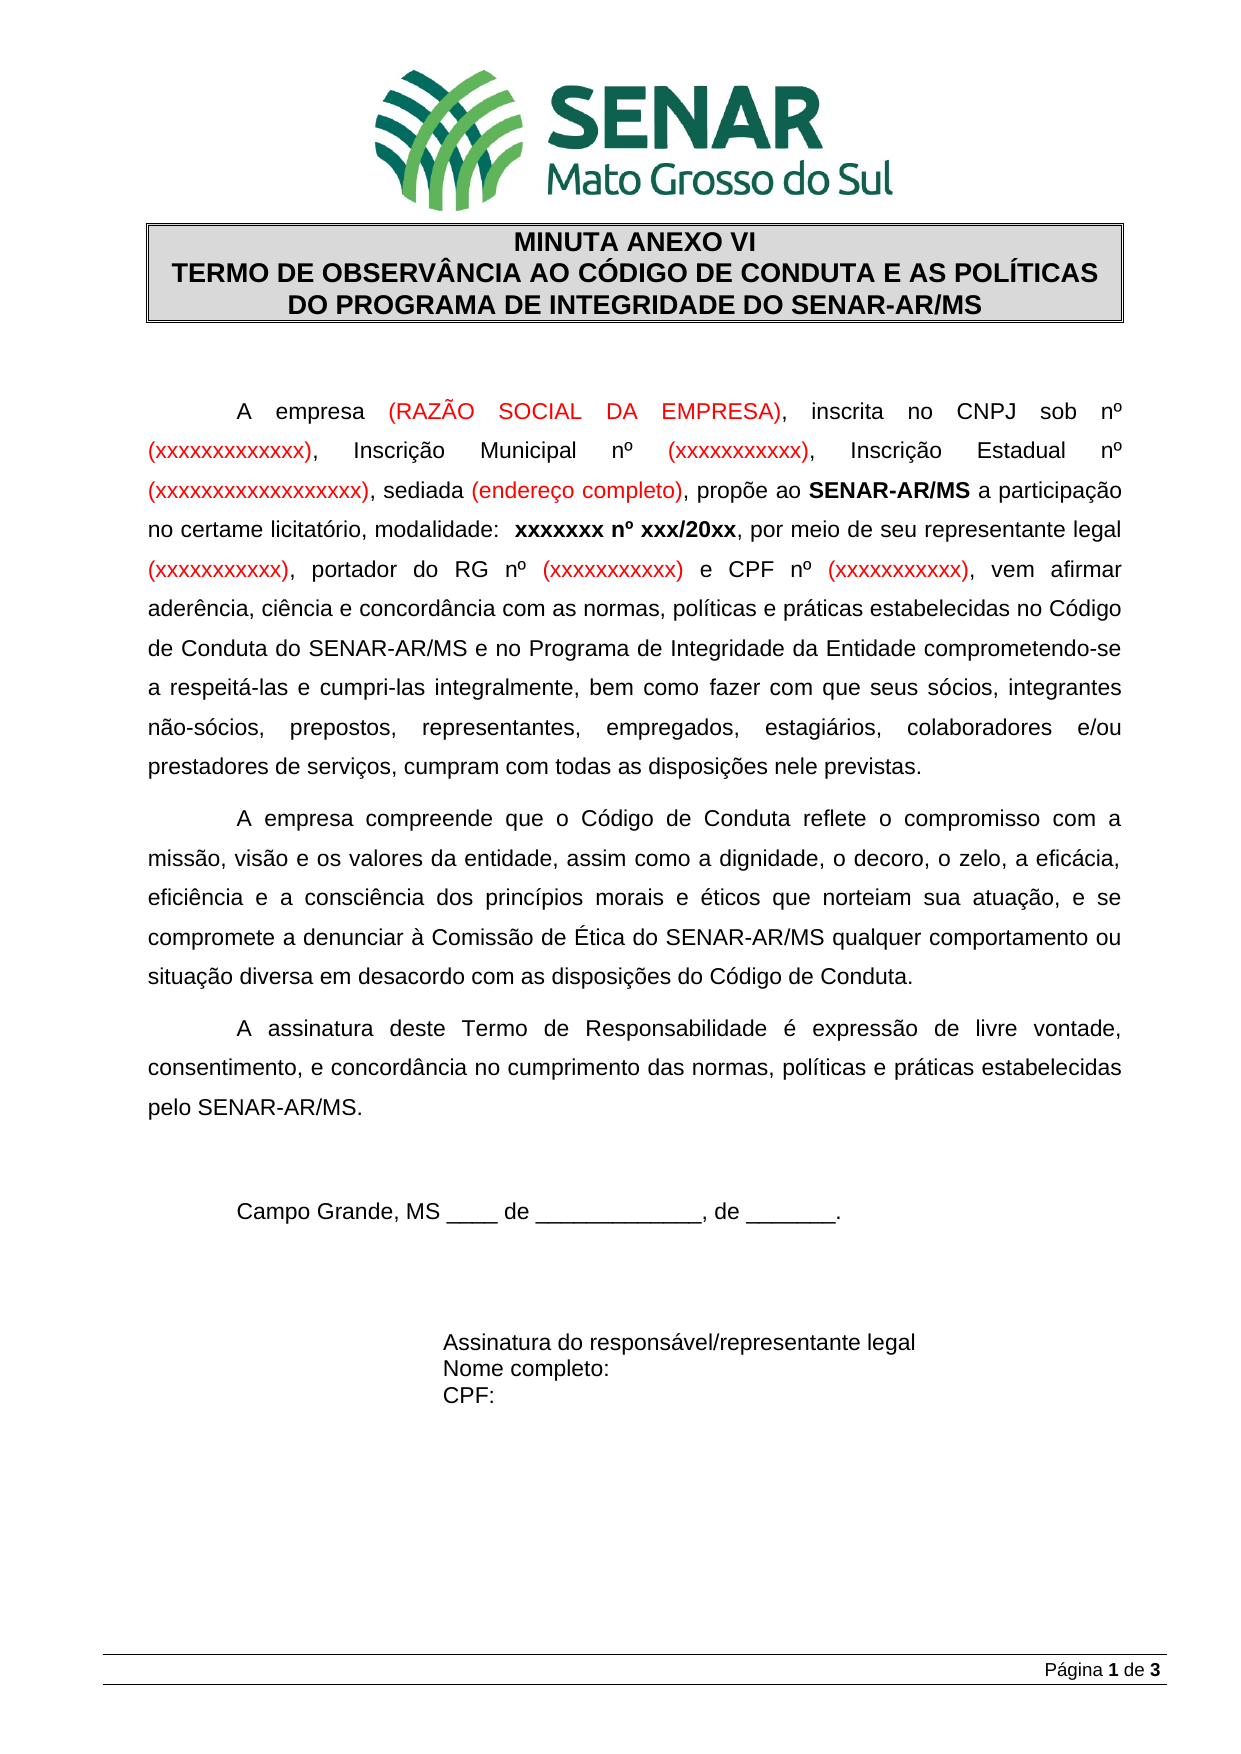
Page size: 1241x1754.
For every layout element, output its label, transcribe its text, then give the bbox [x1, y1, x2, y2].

picture [365, 59, 905, 223]
text Campo Grande, MS ____ de _____________, de _______. [148, 1198, 1122, 1224]
table_header MINUTA ANEXO VI TERMO DE OBSERVÂNCIA AO CÓDIGO DE CONDUTA E AS POLÍTICAS DO PROGRAMA DE INTEGRIDADE DO SENAR-AR/MS [149, 226, 1121, 320]
text Assinatura do responsável/representante legal [148, 1329, 1122, 1355]
text CPF: [354, 1382, 1122, 1408]
text A assinatura deste Termo de Responsabilidade é expressão de livre vontade, consentimento, e concordância no cumprimento das normas, políticas e práticas estabelecidas pelo SENAR-AR/MS. [148, 1015, 1122, 1120]
text A empresa compreende que o Código de Conduta reflete o compromisso com a missão, visão e os valores da entidade, assim como a dignidade, o decoro, o zelo, a eficácia, eficiência e a consciência dos princípios morais e éticos que norteiam sua atuação, e se compromete a denunciar à Comissão de Ética do SENAR-AR/MS qualquer comportamento ou situação diversa em desacordo com as disposições do Código de Conduta. [148, 805, 1122, 989]
text Nome completo: [354, 1355, 1122, 1382]
text A empresa (RAZÃO SOCIAL DA EMPRESA), inscrita no CNPJ sob nº (xxxxxxxxxxxxx), Inscrição Municipal nº (xxxxxxxxxxx), Inscrição Estadual nº (xxxxxxxxxxxxxxxxxx), sediada (endereço completo), propõe ao SENAR-AR/MS a participação no certame licitatório, modalidade: xxxxxxx nº xxx/20xx, por meio de seu representante legal (xxxxxxxxxxx), portador do RG nº (xxxxxxxxxxx) e CPF nº (xxxxxxxxxxx), vem afirmar aderência, ciência e concordância com as normas, políticas e práticas estabelecidas no Código de Conduta do SENAR-AR/MS e no Programa de Integridade da Entidade comprometendo-se a respeitá-las e cumpri-las integralmente, bem como fazer com que seus sócios, integrantes não-sócios, prepostos, representantes, empregados, estagiários, colaboradores e/ou prestadores de serviços, cumpram com todas as disposições nele previstas. [148, 398, 1122, 779]
